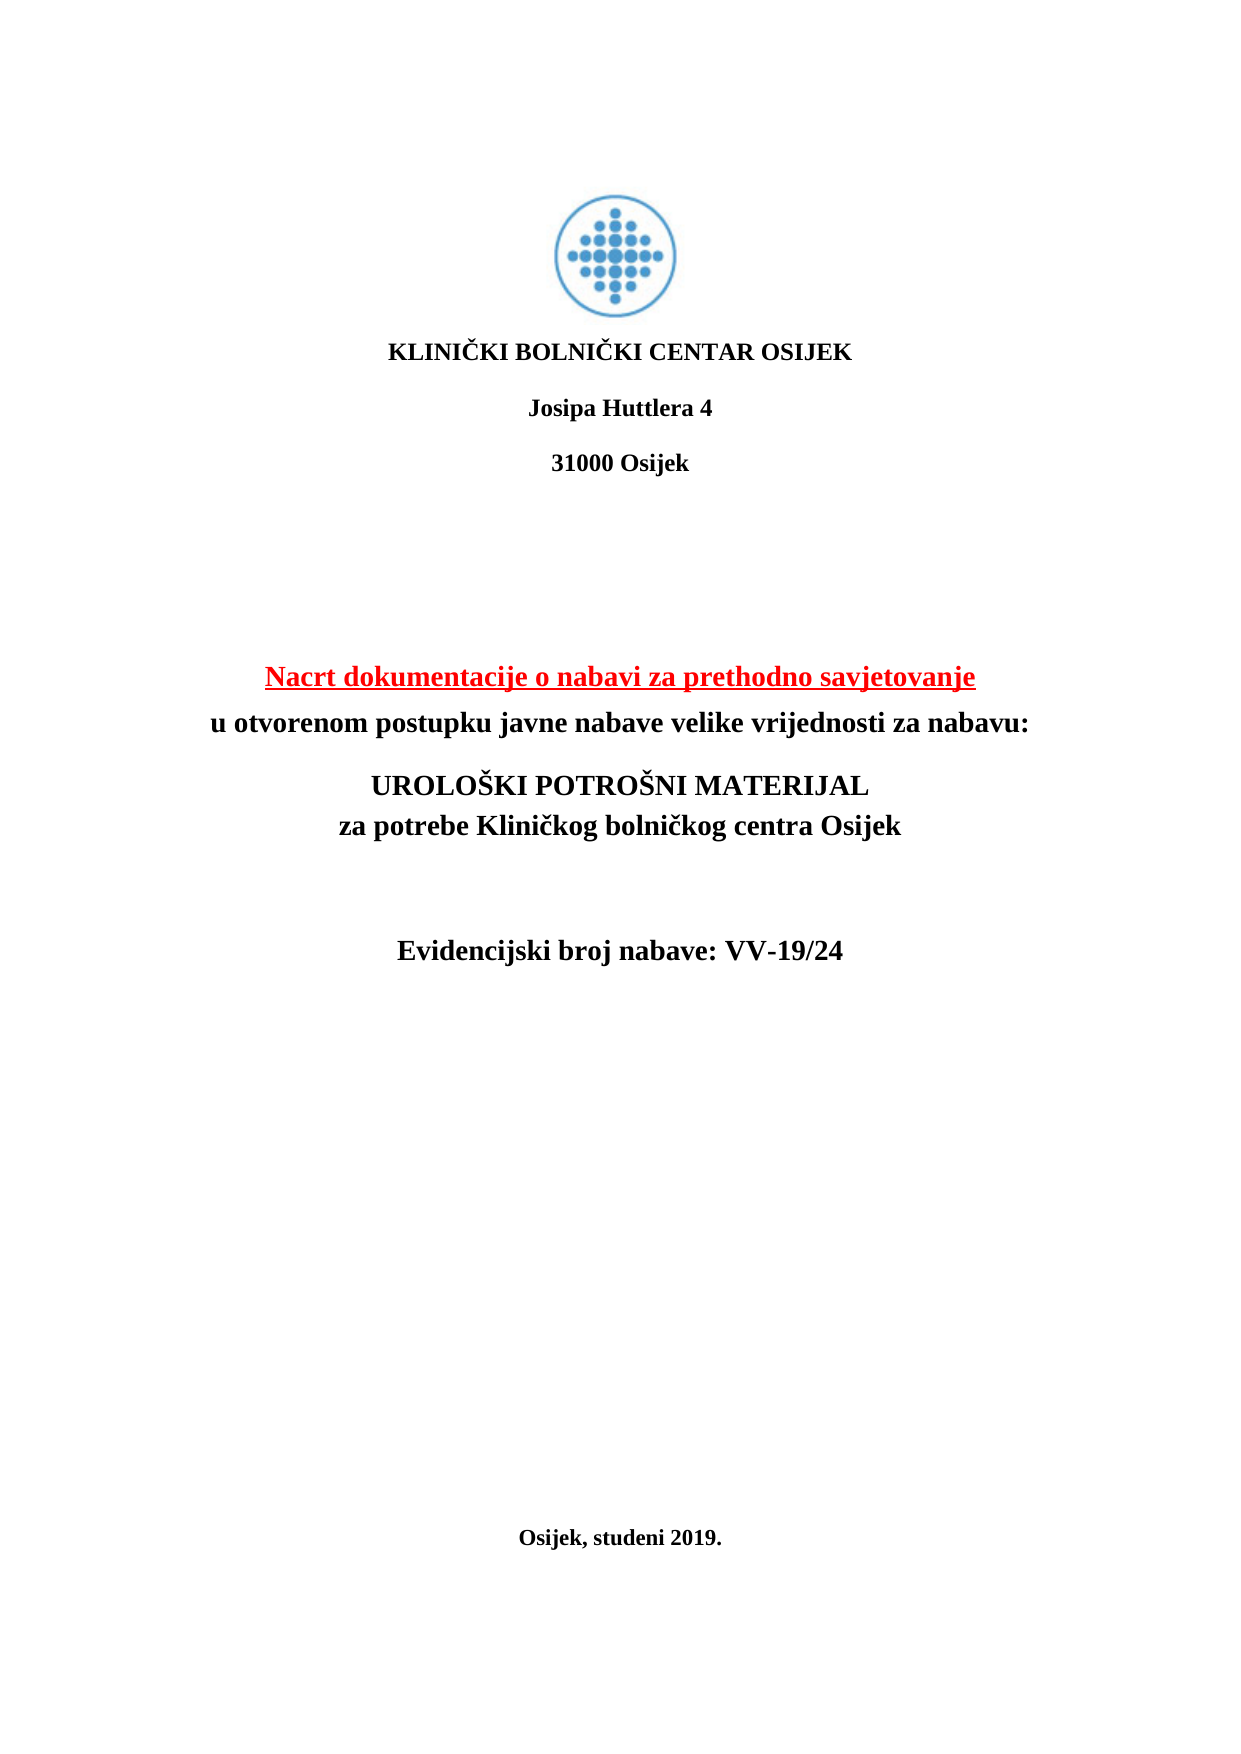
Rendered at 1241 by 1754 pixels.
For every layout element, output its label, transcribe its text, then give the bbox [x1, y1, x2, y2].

text Evidencijski broj nabave: VV-19/24 [148, 933, 1093, 967]
text Osijek, studeni 2019. [148, 1523, 1093, 1550]
text za potrebe Kliničkog bolničkog centra Osijek [148, 808, 1093, 841]
text u otvorenom postupku javne nabave velike vrijednosti za nabavu: [148, 705, 1093, 739]
picture [528, 186, 712, 325]
text 31000 Osijek [148, 448, 1093, 477]
text Nacrt dokumentacije o nabavi za prethodno savjetovanje [148, 659, 1093, 693]
text KLINIČKI BOLNIČKI CENTAR OSIJEK [148, 337, 1093, 366]
text UROLOŠKI POTROŠNI MATERIJAL [148, 768, 1093, 802]
text Josipa Huttlera 4 [148, 393, 1093, 421]
